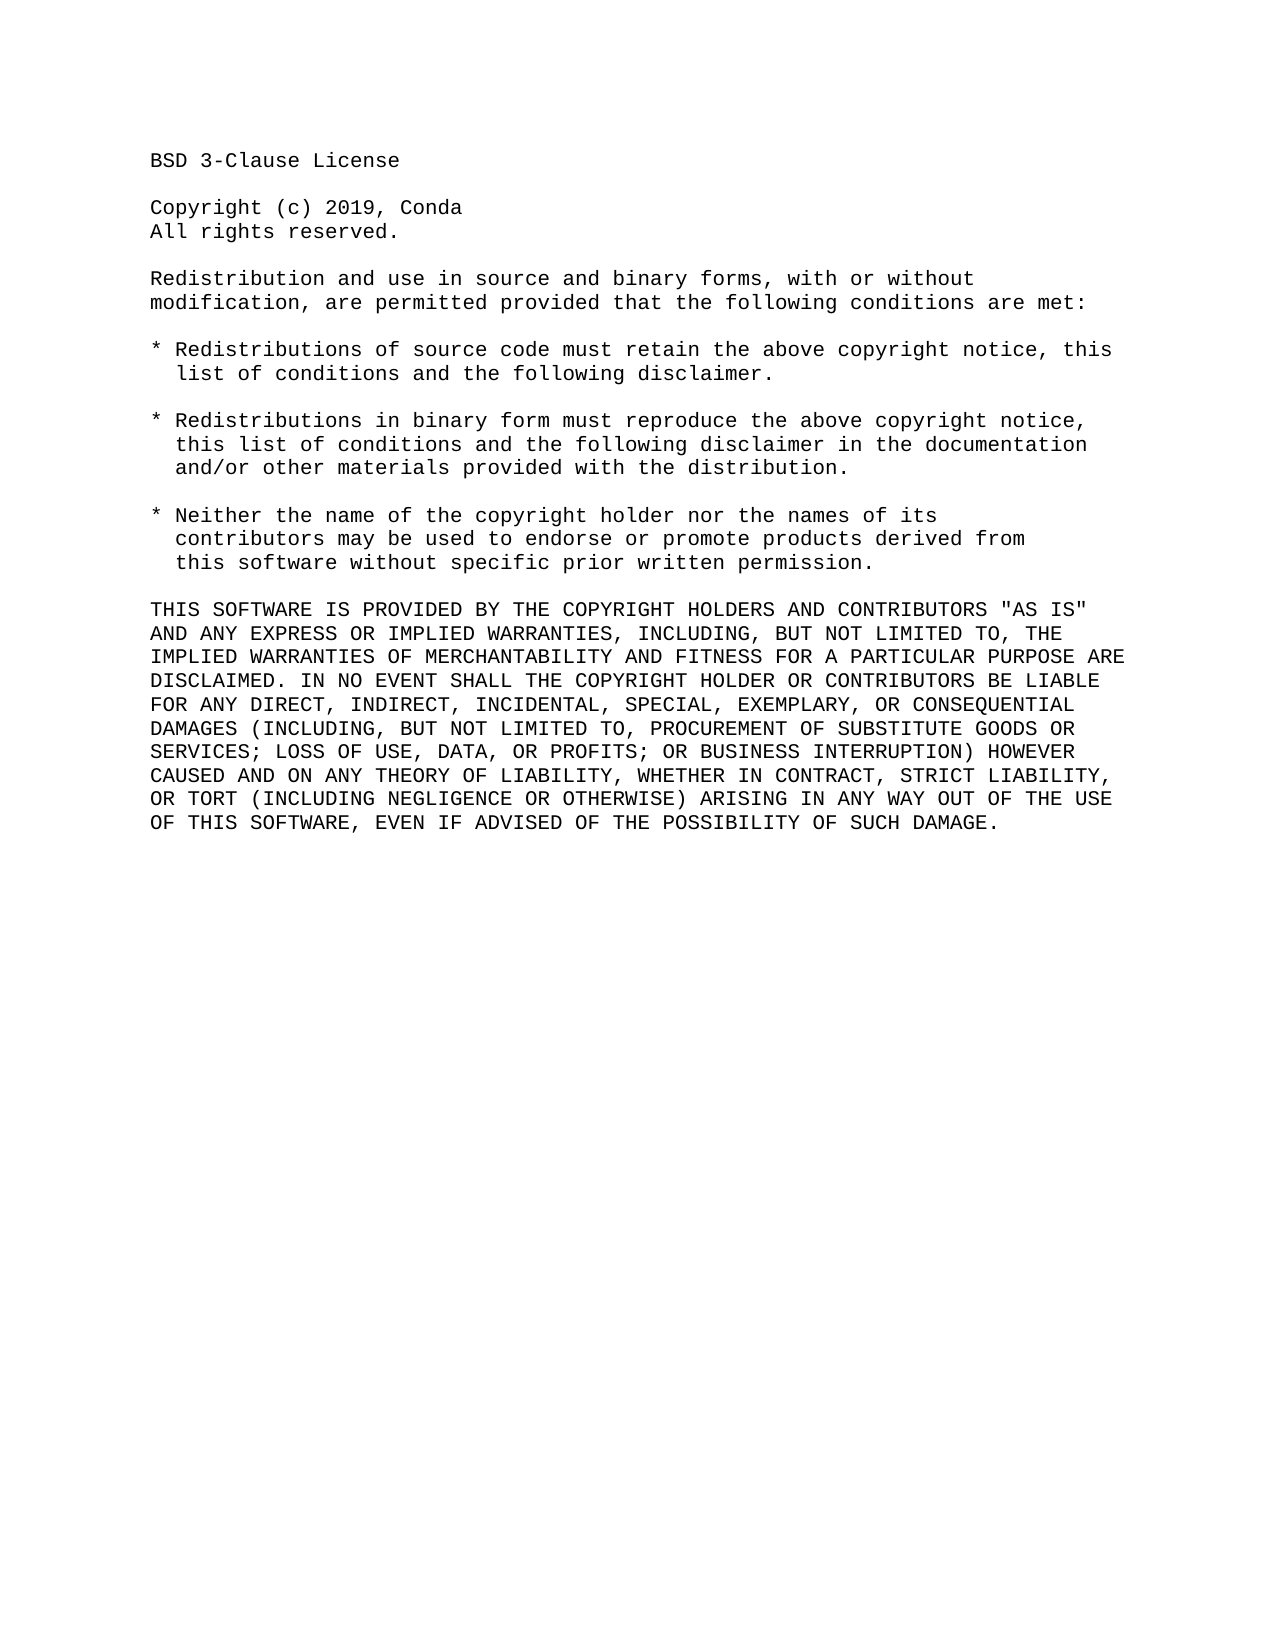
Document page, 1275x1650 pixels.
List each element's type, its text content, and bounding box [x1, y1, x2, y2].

text SERVICES; LOSS OF USE, DATA, OR PROFITS; OR BUSINESS INTERRUPTION) HOWEVER [150, 741, 1125, 765]
text All rights reserved. [150, 221, 1125, 244]
text and/or other materials provided with the distribution. [150, 457, 1125, 481]
text * Redistributions in binary form must reproduce the above copyright notice, [150, 410, 1125, 434]
text OR TORT (INCLUDING NEGLIGENCE OR OTHERWISE) ARISING IN ANY WAY OUT OF THE USE [150, 788, 1125, 812]
text DISCLAIMED. IN NO EVENT SHALL THE COPYRIGHT HOLDER OR CONTRIBUTORS BE LIABLE [150, 670, 1125, 694]
text CAUSED AND ON ANY THEORY OF LIABILITY, WHETHER IN CONTRACT, STRICT LIABILITY, [150, 765, 1125, 788]
text AND ANY EXPRESS OR IMPLIED WARRANTIES, INCLUDING, BUT NOT LIMITED TO, THE [150, 623, 1125, 647]
text contributors may be used to endorse or promote products derived from [150, 528, 1125, 552]
text IMPLIED WARRANTIES OF MERCHANTABILITY AND FITNESS FOR A PARTICULAR PURPOSE ARE [150, 647, 1125, 670]
text this software without specific prior written permission. [150, 552, 1125, 576]
text this list of conditions and the following disclaimer in the documentation [150, 434, 1125, 457]
text FOR ANY DIRECT, INDIRECT, INCIDENTAL, SPECIAL, EXEMPLARY, OR CONSEQUENTIAL [150, 694, 1125, 717]
text * Redistributions of source code must retain the above copyright notice, this [150, 339, 1125, 363]
text THIS SOFTWARE IS PROVIDED BY THE COPYRIGHT HOLDERS AND CONTRIBUTORS "AS IS" [150, 599, 1125, 623]
text Redistribution and use in source and binary forms, with or without [150, 268, 1125, 292]
text DAMAGES (INCLUDING, BUT NOT LIMITED TO, PROCUREMENT OF SUBSTITUTE GOODS OR [150, 717, 1125, 741]
text * Neither the name of the copyright holder nor the names of its [150, 505, 1125, 528]
text list of conditions and the following disclaimer. [150, 363, 1125, 386]
text Copyright (c) 2019, Conda [150, 197, 1125, 221]
text modification, are permitted provided that the following conditions are met: [150, 292, 1125, 316]
text OF THIS SOFTWARE, EVEN IF ADVISED OF THE POSSIBILITY OF SUCH DAMAGE. [150, 812, 1125, 836]
text BSD 3-Clause License [150, 150, 1125, 174]
